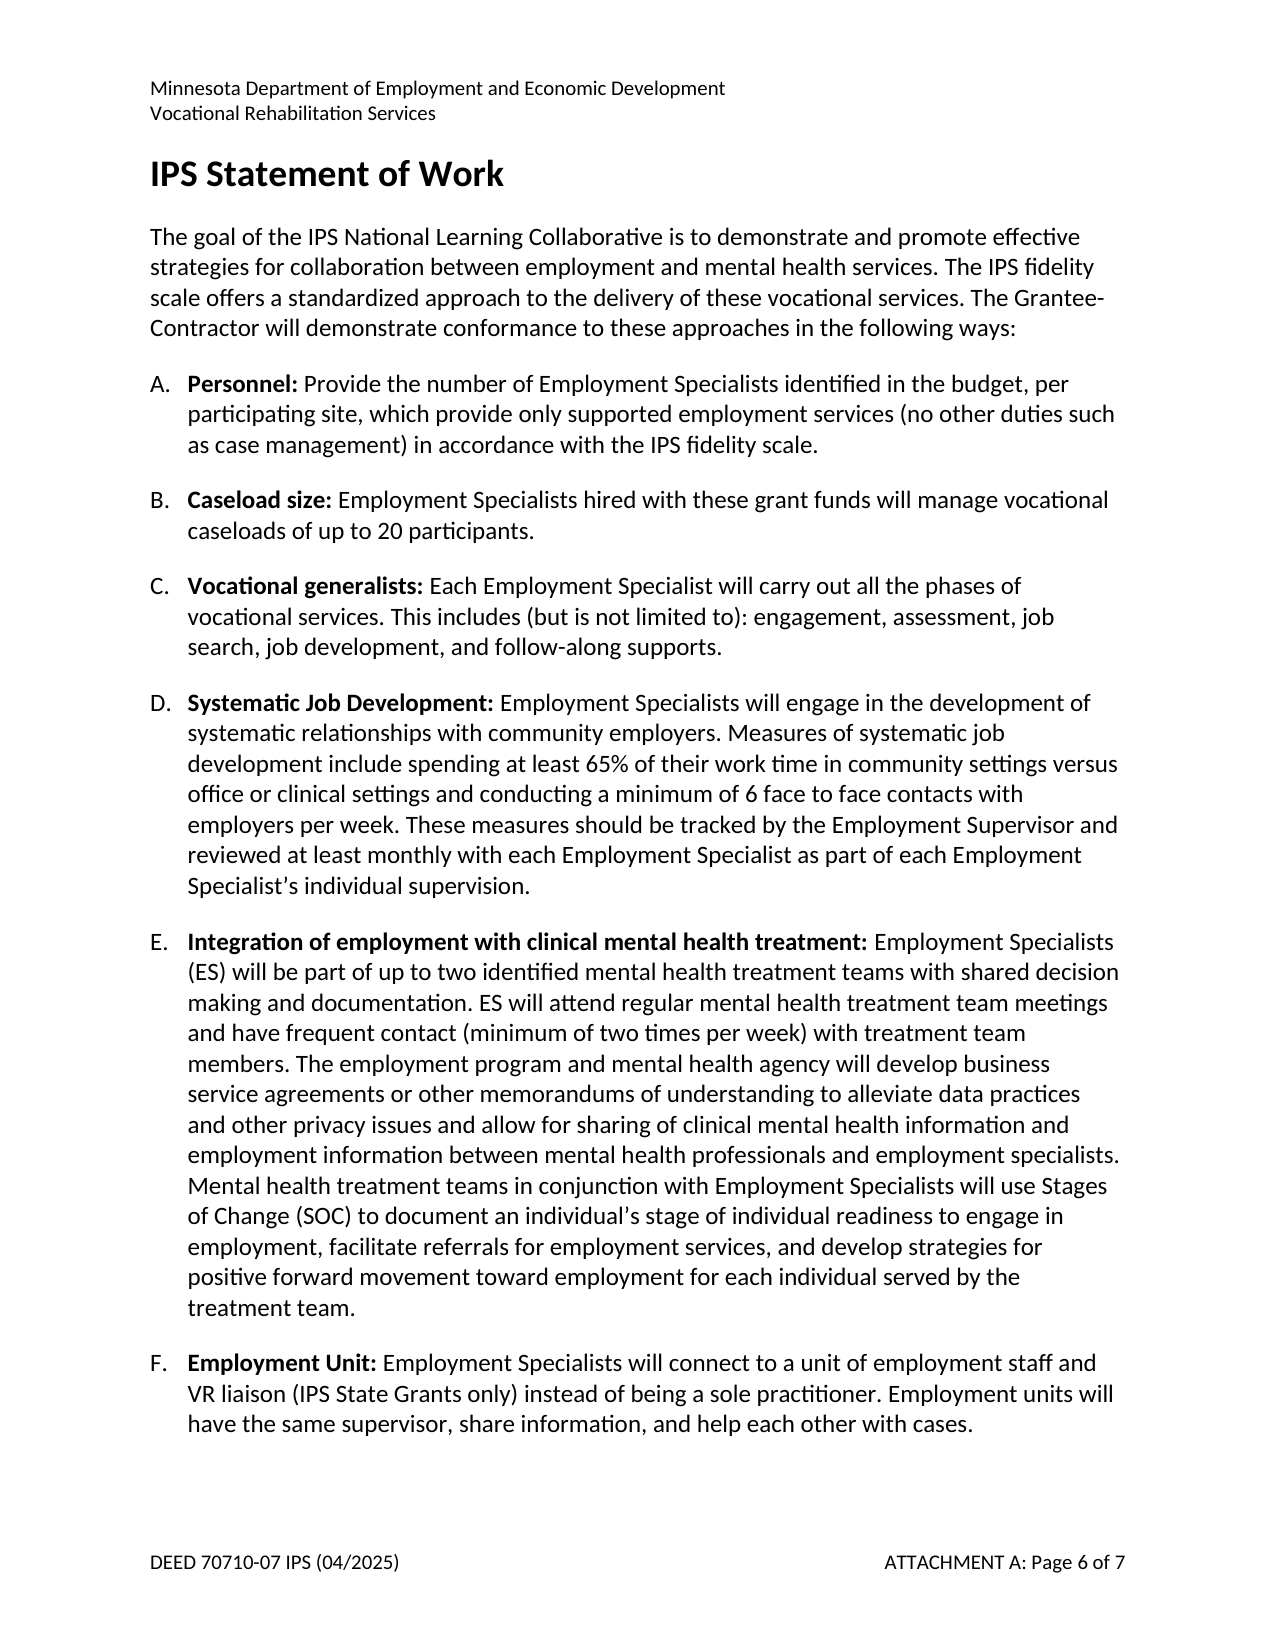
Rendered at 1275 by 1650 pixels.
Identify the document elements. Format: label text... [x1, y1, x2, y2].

subtitle IPS Statement of Work [150, 150, 1125, 196]
list Integration of employment with clinical mental health treatment: Employment Specialists (ES) will be part of up to two identified mental health treatment teams with shared decision making and documentation. ES will attend regular mental health treatment team meetings and have frequent contact (minimum of two times per week) with treatment team members. The employment program and mental health agency will develop business service agreements or other memorandums of understanding to alleviate data practices and other privacy issues and allow for sharing of clinical mental health information and employment information between mental health professionals and employment specialists. Mental health treatment teams in conjunction with Employment Specialists will use Stages of Change (SOC) to document an individual’s stage of individual readiness to engage in employment, facilitate referrals for employment services, and develop strategies for positive forward movement toward employment for each individual served by the treatment team. [150, 926, 1125, 1322]
list Caseload size: Employment Specialists hired with these grant funds will manage vocational caseloads of up to 20 participants. [150, 484, 1125, 546]
list Employment Unit: Employment Specialists will connect to a unit of employment staff and VR liaison (IPS State Grants only) instead of being a sole practitioner. Employment units will have the same supervisor, share information, and help each other with cases. [150, 1347, 1125, 1439]
list Personnel: Provide the number of Employment Specialists identified in the budget, per participating site, which provide only supported employment services (no other duties such as case management) in accordance with the IPS fidelity scale. [150, 368, 1125, 459]
list Vocational generalists: Each Employment Specialist will carry out all the phases of vocational services. This includes (but is not limited to): engagement, assessment, job search, job development, and follow-along supports. [150, 571, 1125, 662]
list Systematic Job Development: Employment Specialists will engage in the development of systematic relationships with community employers. Measures of systematic job development include spending at least 65% of their work time in community settings versus office or clinical settings and conducting a minimum of 6 face to face contacts with employers per week. These measures should be tracked by the Employment Supervisor and reviewed at least monthly with each Employment Specialist as part of each Employment Specialist’s individual supervision. [150, 687, 1125, 901]
text The goal of the IPS National Learning Collaborative is to demonstrate and promote effective strategies for collaboration between employment and mental health services. The IPS fidelity scale offers a standardized approach to the delivery of these vocational services. The Grantee-Contractor will demonstrate conformance to these approaches in the following ways: [150, 221, 1125, 343]
